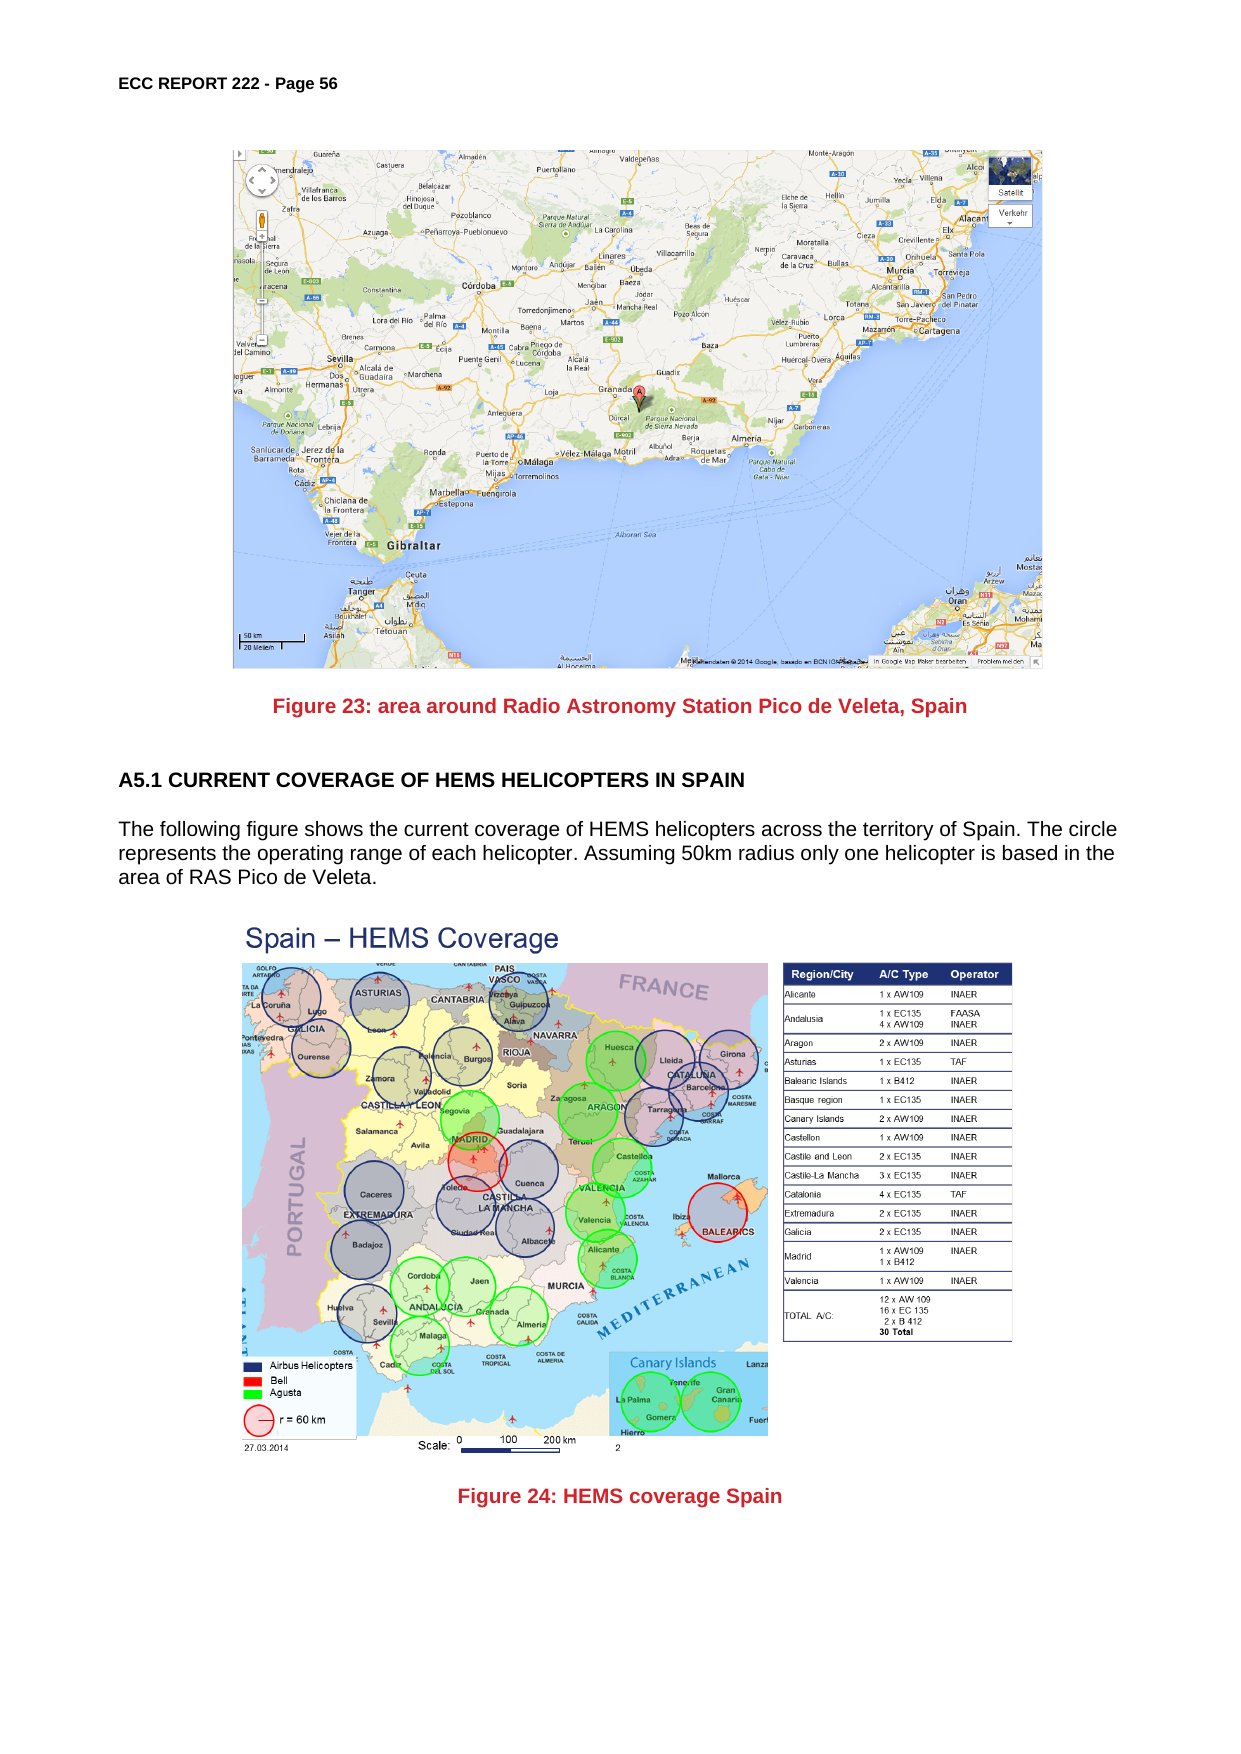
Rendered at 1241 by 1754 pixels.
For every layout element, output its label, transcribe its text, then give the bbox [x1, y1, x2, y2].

text Figure 23: area around Radio Astronomy Station Pico de Veleta, Spain [118, 694, 1122, 718]
picture [228, 913, 1013, 1459]
picture [232, 150, 1043, 670]
text The following figure shows the current coverage of HEMS helicopters across the territory of Spain. The circle represents the operating range of each helicopter. Assuming 50km radius only one helicopter is based in the area of RAS Pico de Veleta. [118, 817, 1122, 889]
text Figure 24: HEMS coverage Spain [118, 1484, 1122, 1508]
subtitle Current coverage of HEMS helicopters in Spain [118, 768, 1122, 792]
